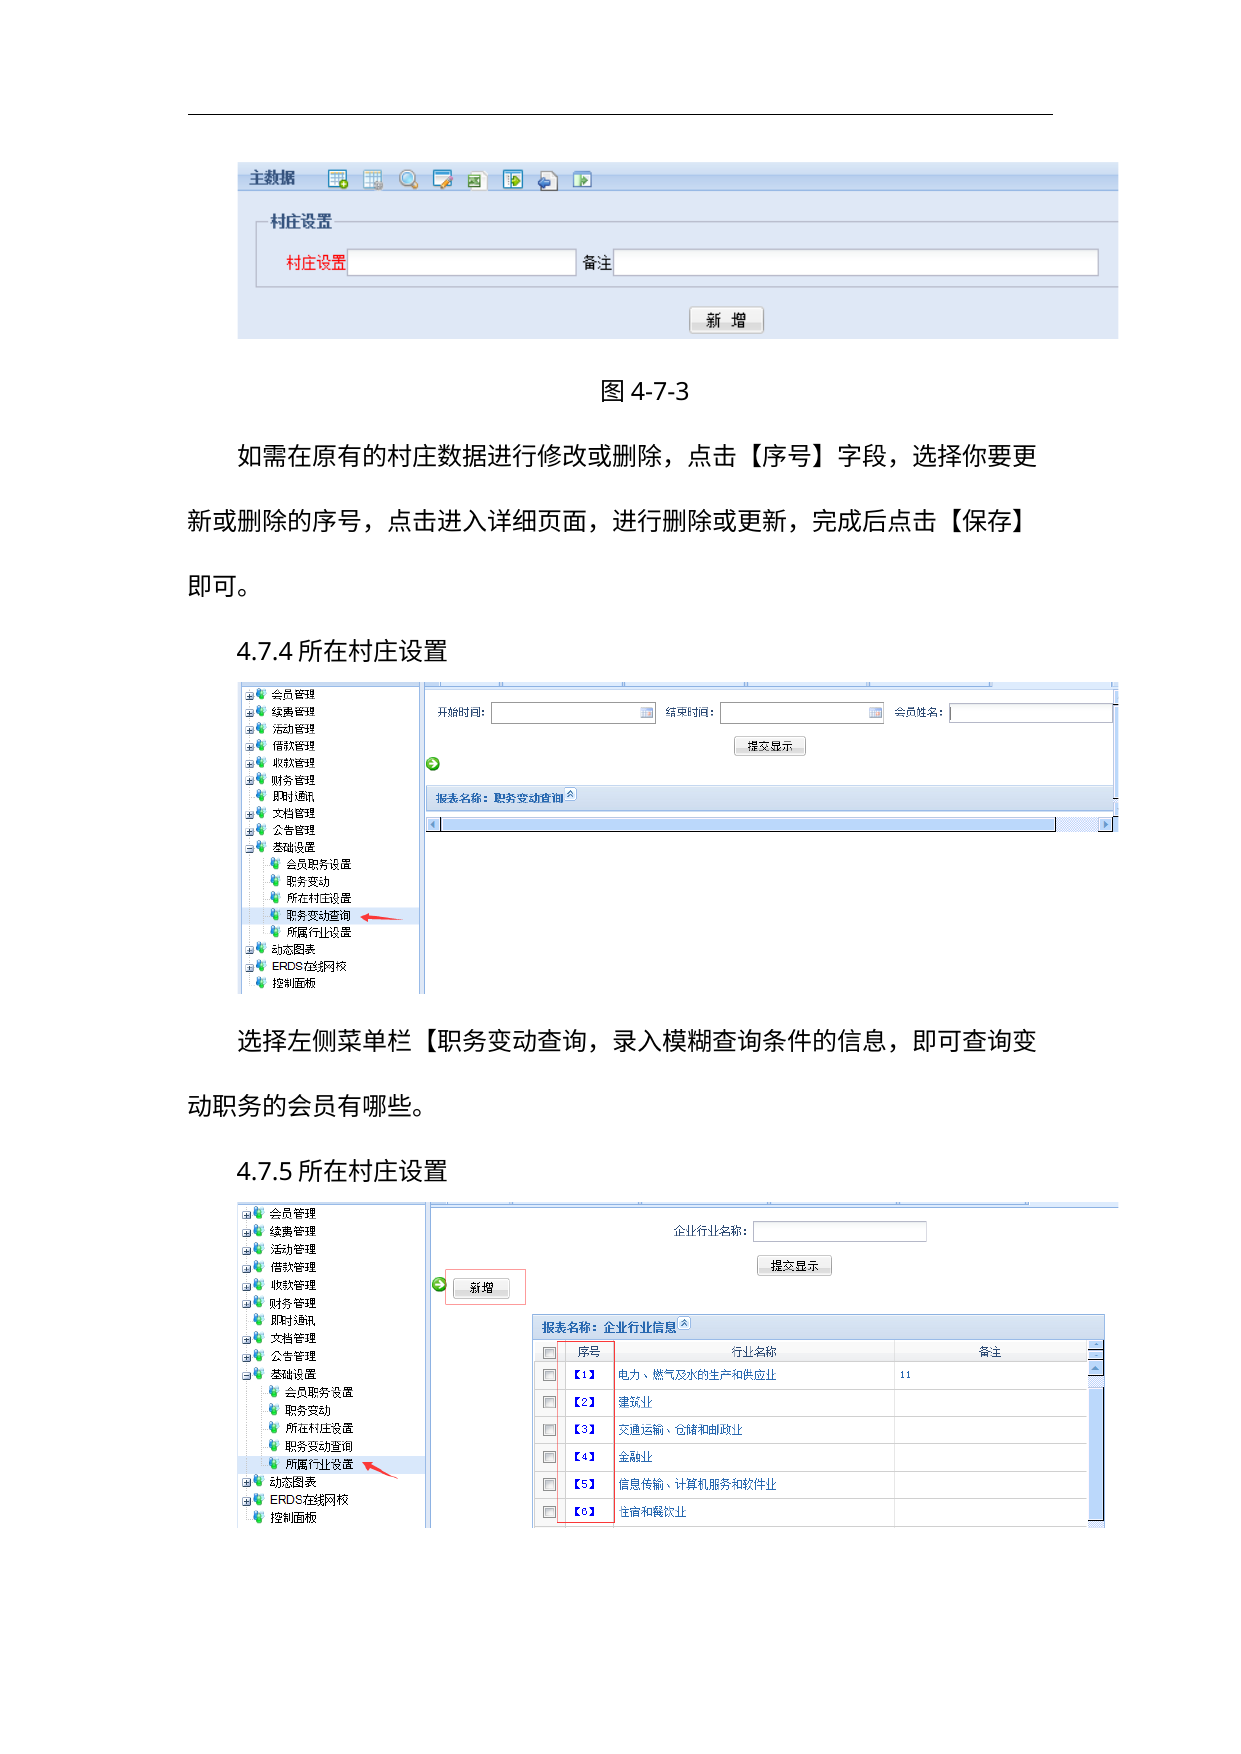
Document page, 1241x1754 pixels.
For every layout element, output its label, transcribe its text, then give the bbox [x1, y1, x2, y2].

picture [237, 162, 1119, 339]
subtitle 4.7.5所在村庄设置 [187, 1137, 1053, 1202]
subtitle 4.7.4所在村庄设置 [187, 617, 1053, 682]
picture [237, 682, 1119, 994]
picture [237, 1202, 1119, 1528]
text 如需在原有的村庄数据进行修改或删除，点击【序号】字段，选择你要更新或删除的序号，点击进入详细页面，进行删除或更新，完成后点击【保存】即可。 [187, 422, 1053, 617]
text 图4-7-3 [187, 357, 1053, 422]
text 选择左侧菜单栏【职务变动查询，录入模糊查询条件的信息，即可查询变动职务的会员有哪些。 [187, 1007, 1053, 1137]
